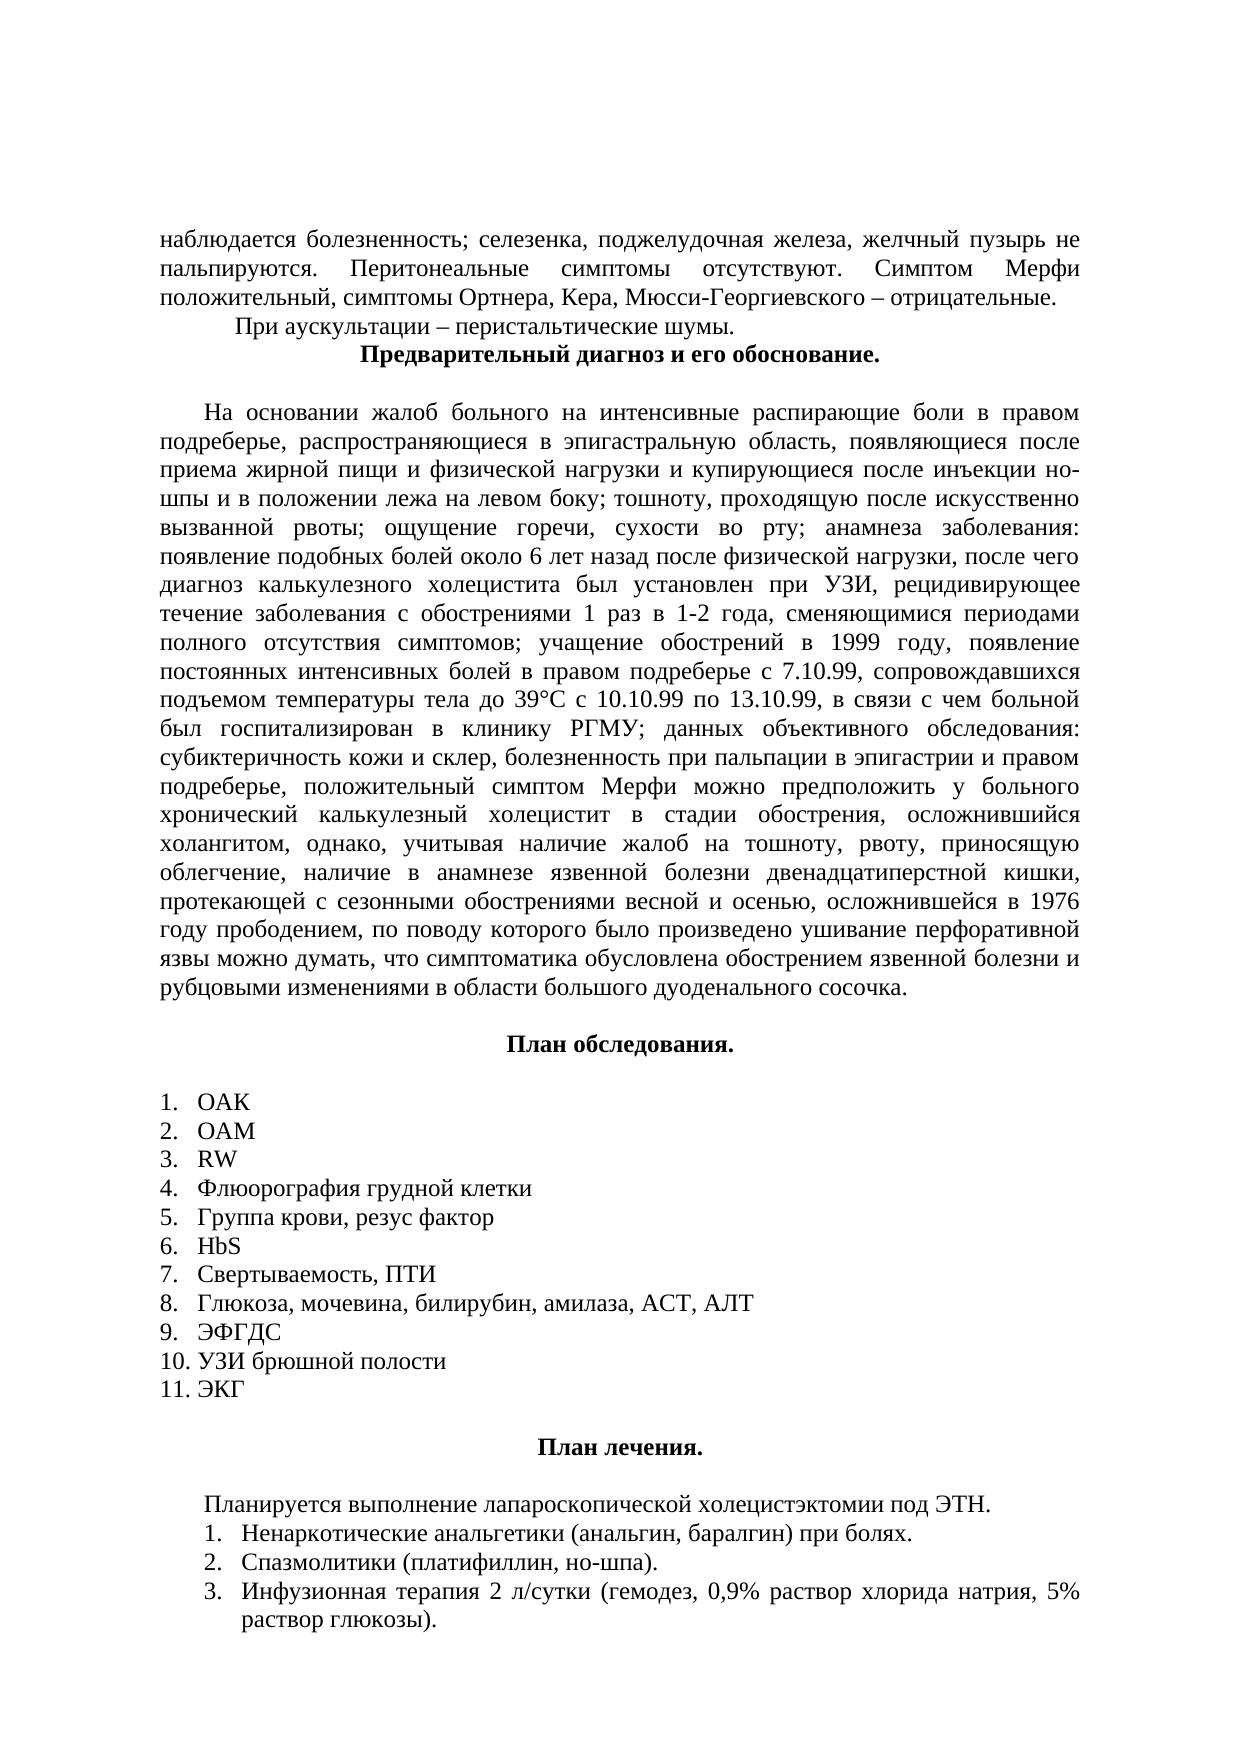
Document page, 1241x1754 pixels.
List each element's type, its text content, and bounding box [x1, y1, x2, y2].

list Инфузионная терапия 2 л/сутки (гемодез, 0,9% раствор хлорида натрия, 5% раствор глюкозы). [204, 1576, 1081, 1633]
text Предварительный диагноз и его обоснование. [159, 339, 1081, 368]
list Свертываемость, ПТИ [159, 1259, 1081, 1288]
text План обследования. [159, 1029, 1081, 1058]
text Планируется выполнение лапароскопической холецистэктомии под ЭТН. [159, 1489, 1081, 1518]
text На основании жалоб больного на интенсивные распирающие боли в правом подреберье, распространяющиеся в эпигастральную область, появляющиеся после приема жирной пищи и физической нагрузки и купирующиеся после инъекции но-шпы и в положении лежа на левом боку; тошноту, проходящую после искусственно вызванной рвоты; ощущение горечи, сухости во рту; анамнеза заболевания: появление подобных болей около 6 лет назад после физической нагрузки, после чего диагноз калькулезного холецистита был установлен при УЗИ, рецидивирующее течение заболевания с обострениями 1 раз в 1-2 года, сменяющимися периодами полного отсутствия симптомов; учащение обострений в 1999 году, появление постоянных интенсивных болей в правом подреберье с 7.10.99, сопровождавшихся подъемом температуры тела до 39°С с 10.10.99 по 13.10.99, в связи с чем больной был госпитализирован в клинику РГМУ; данных объективного обследования: субиктеричность кожи и склер, болезненность при пальпации в эпигастрии и правом подреберье, положительный симптом Мерфи можно предположить у больного хронический калькулезный холецистит в стадии обострения, осложнившийся холангитом, однако, учитывая наличие жалоб на тошноту, рвоту, приносящую облегчение, наличие в анамнезе язвенной болезни двенадцатиперстной кишки, протекающей с сезонными обострениями весной и осенью, осложнившейся в 1976 году прободением, по поводу которого было произведено ушивание перфоративной язвы можно думать, что симптоматика обусловлена обострением язвенной болезни и рубцовыми изменениями в области большого дуоденального сосочка. [159, 397, 1081, 1001]
list Спазмолитики (платифиллин, но-шпа). [204, 1547, 1081, 1576]
list ЭФГДС [159, 1317, 1081, 1346]
list УЗИ брюшной полости [159, 1346, 1081, 1374]
list Флюорография грудной клетки [159, 1173, 1081, 1202]
list ЭКГ [159, 1374, 1081, 1403]
list Группа крови, резус фактор [159, 1202, 1081, 1231]
text План лечения. [159, 1432, 1081, 1461]
list Ненаркотические анальгетики (анальгин, баралгин) при болях. [204, 1518, 1081, 1547]
list ОАК [159, 1087, 1081, 1116]
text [159, 224, 1081, 311]
list RW [159, 1144, 1081, 1173]
list Глюкоза, мочевина, билирубин, амилаза, АСТ, АЛТ [159, 1288, 1081, 1317]
list HbS [159, 1231, 1081, 1259]
text При аускультации – перистальтические шумы. [159, 311, 1081, 339]
list ОАМ [159, 1116, 1081, 1144]
